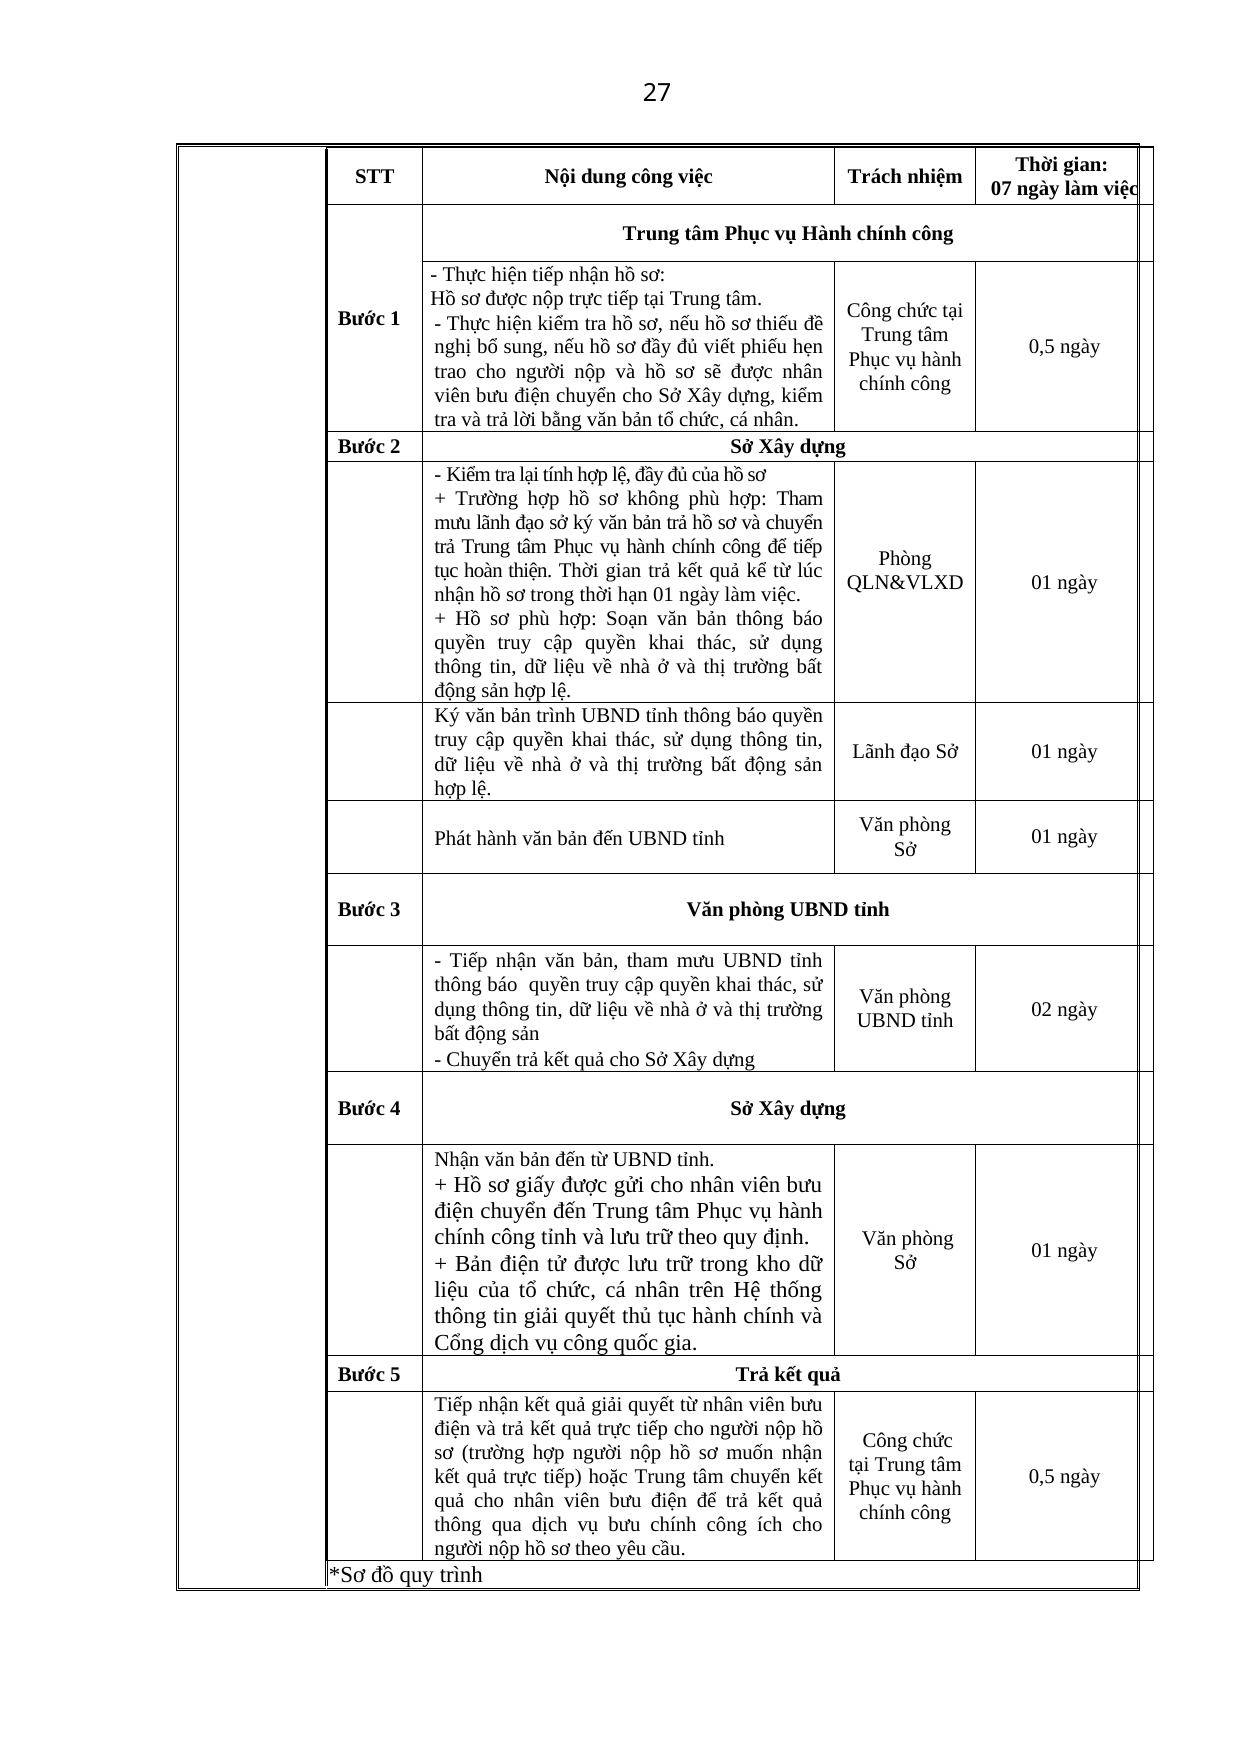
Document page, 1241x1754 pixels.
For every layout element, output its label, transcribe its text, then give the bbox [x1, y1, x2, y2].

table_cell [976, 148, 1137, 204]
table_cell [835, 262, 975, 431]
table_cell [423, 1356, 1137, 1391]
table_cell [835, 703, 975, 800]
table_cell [179, 147, 326, 1588]
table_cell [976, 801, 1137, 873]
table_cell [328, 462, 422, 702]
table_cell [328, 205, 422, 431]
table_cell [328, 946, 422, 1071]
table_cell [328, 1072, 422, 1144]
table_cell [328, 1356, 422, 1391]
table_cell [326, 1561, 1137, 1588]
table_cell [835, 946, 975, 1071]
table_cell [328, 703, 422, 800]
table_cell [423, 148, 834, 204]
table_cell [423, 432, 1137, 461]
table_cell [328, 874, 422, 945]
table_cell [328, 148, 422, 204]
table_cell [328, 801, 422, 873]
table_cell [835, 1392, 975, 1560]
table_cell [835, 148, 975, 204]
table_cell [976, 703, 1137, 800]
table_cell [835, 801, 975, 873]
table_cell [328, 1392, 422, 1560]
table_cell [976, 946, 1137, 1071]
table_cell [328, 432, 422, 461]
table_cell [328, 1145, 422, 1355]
